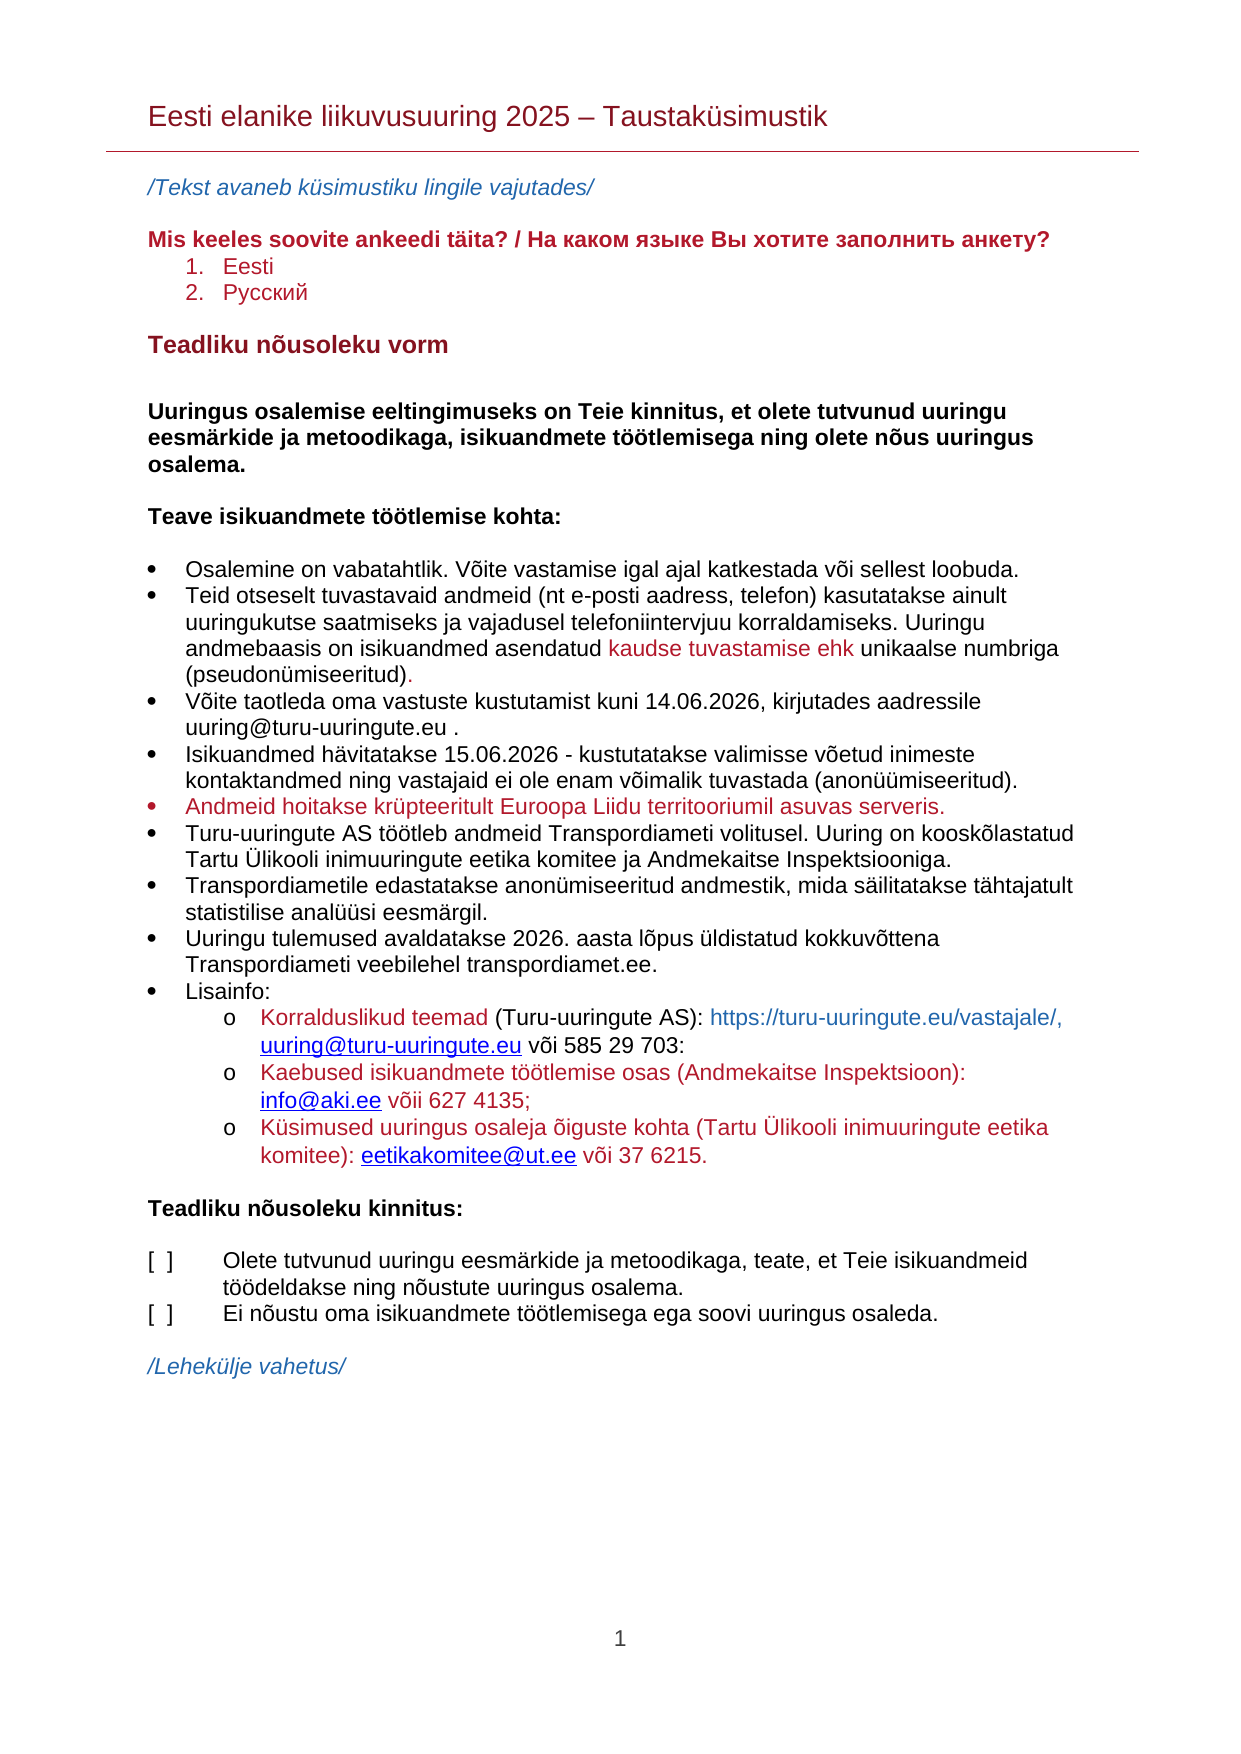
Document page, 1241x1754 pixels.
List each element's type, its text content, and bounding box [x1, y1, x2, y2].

list Transpordiametile edastatakse anonümiseeritud andmestik, mida säilitatakse tähtajatult statistilise analüüsi eesmärgil. [148, 872, 1093, 925]
list Kaebused isikuandmete töötlemise osas (Andmekaitse Inspektsioon): info@aki.ee võii 627 4135; [223, 1059, 1093, 1113]
list Uuringu tulemused avaldatakse 2026. aasta lõpus üldistatud kokkuvõttena Transpordiameti veebilehel transpordiamet.ee. [148, 925, 1093, 978]
list Teid otseselt tuvastavaid andmeid (nt e-posti aadress, telefon) kasutatakse ainult uuringukutse saatmiseks ja vajadusel telefoniintervjuu korraldamiseks. Uuringu andmebaasis on isikuandmed asendatud kaudse tuvastamise ehk unikaalse numbriga (pseudonümiseeritud). [148, 582, 1093, 688]
list Andmeid hoitakse krüpteeritult Euroopa Liidu territooriumil asuvas serveris. [148, 793, 1093, 819]
text Uuringus osalemise eeltingimuseks on Teie kinnitus, et olete tutvunud uuringu eesmärkide ja metoodikaga, isikuandmete töötlemisega ning olete nõus uuringus osalema. [148, 398, 1093, 477]
subtitle Teadliku nõusoleku vorm [148, 330, 1093, 359]
list Korralduslikud teemad (Turu-uuringute AS): https://turu-uuringute.eu/vastajale/, uuring@turu-uuringute.eu või 585 29 703: [223, 1004, 1093, 1059]
text Mis keeles soovite ankeedi täita? / На каком языке Вы хотите заполнить анкету? [148, 226, 1093, 253]
list Küsimused uuringus osaleja õiguste kohta (Tartu Ülikooli inimuuringute eetika komitee): eetikakomitee@ut.ee või 37 6215. [223, 1113, 1093, 1168]
list Turu-uuringute AS töötleb andmeid Transpordiameti volitusel. Uuring on kooskõlastatud Tartu Ülikooli inimuuringute eetika komitee ja Andmekaitse Inspektsiooniga. [148, 819, 1093, 872]
list Osalemine on vabatahtlik. Võite vastamise igal ajal katkestada või sellest loobuda. [148, 556, 1093, 582]
list Eesti [185, 253, 1093, 279]
list Русский [185, 279, 1093, 305]
text /Lehekülje vahetus/ [148, 1353, 1093, 1379]
text [ ] Olete tutvunud uuringu eesmärkide ja metoodikaga, teate, et Teie isikuandmeid töödeldakse ning nõustute uuringus osalema. [148, 1247, 1093, 1300]
list Lisainfo: [148, 978, 1093, 1004]
text Teave isikuandmete töötlemise kohta: [148, 503, 1093, 530]
list Isikuandmed hävitatakse 15.06.2026 - kustutatakse valimisse võetud inimeste kontaktandmed ning vastajaid ei ole enam võimalik tuvastada (anonüümiseeritud). [148, 741, 1093, 793]
text [ ] Ei nõustu oma isikuandmete töötlemisega ega soovi uuringus osaleda. [148, 1300, 1093, 1326]
list Võite taotleda oma vastuste kustutamist kuni 14.06.2026, kirjutades aadressile uuring@turu-uuringute.eu . [148, 688, 1093, 741]
text /Tekst avaneb küsimustiku lingile vajutades/ [148, 173, 1093, 200]
text Teadliku nõusoleku kinnitus: [148, 1194, 1093, 1221]
